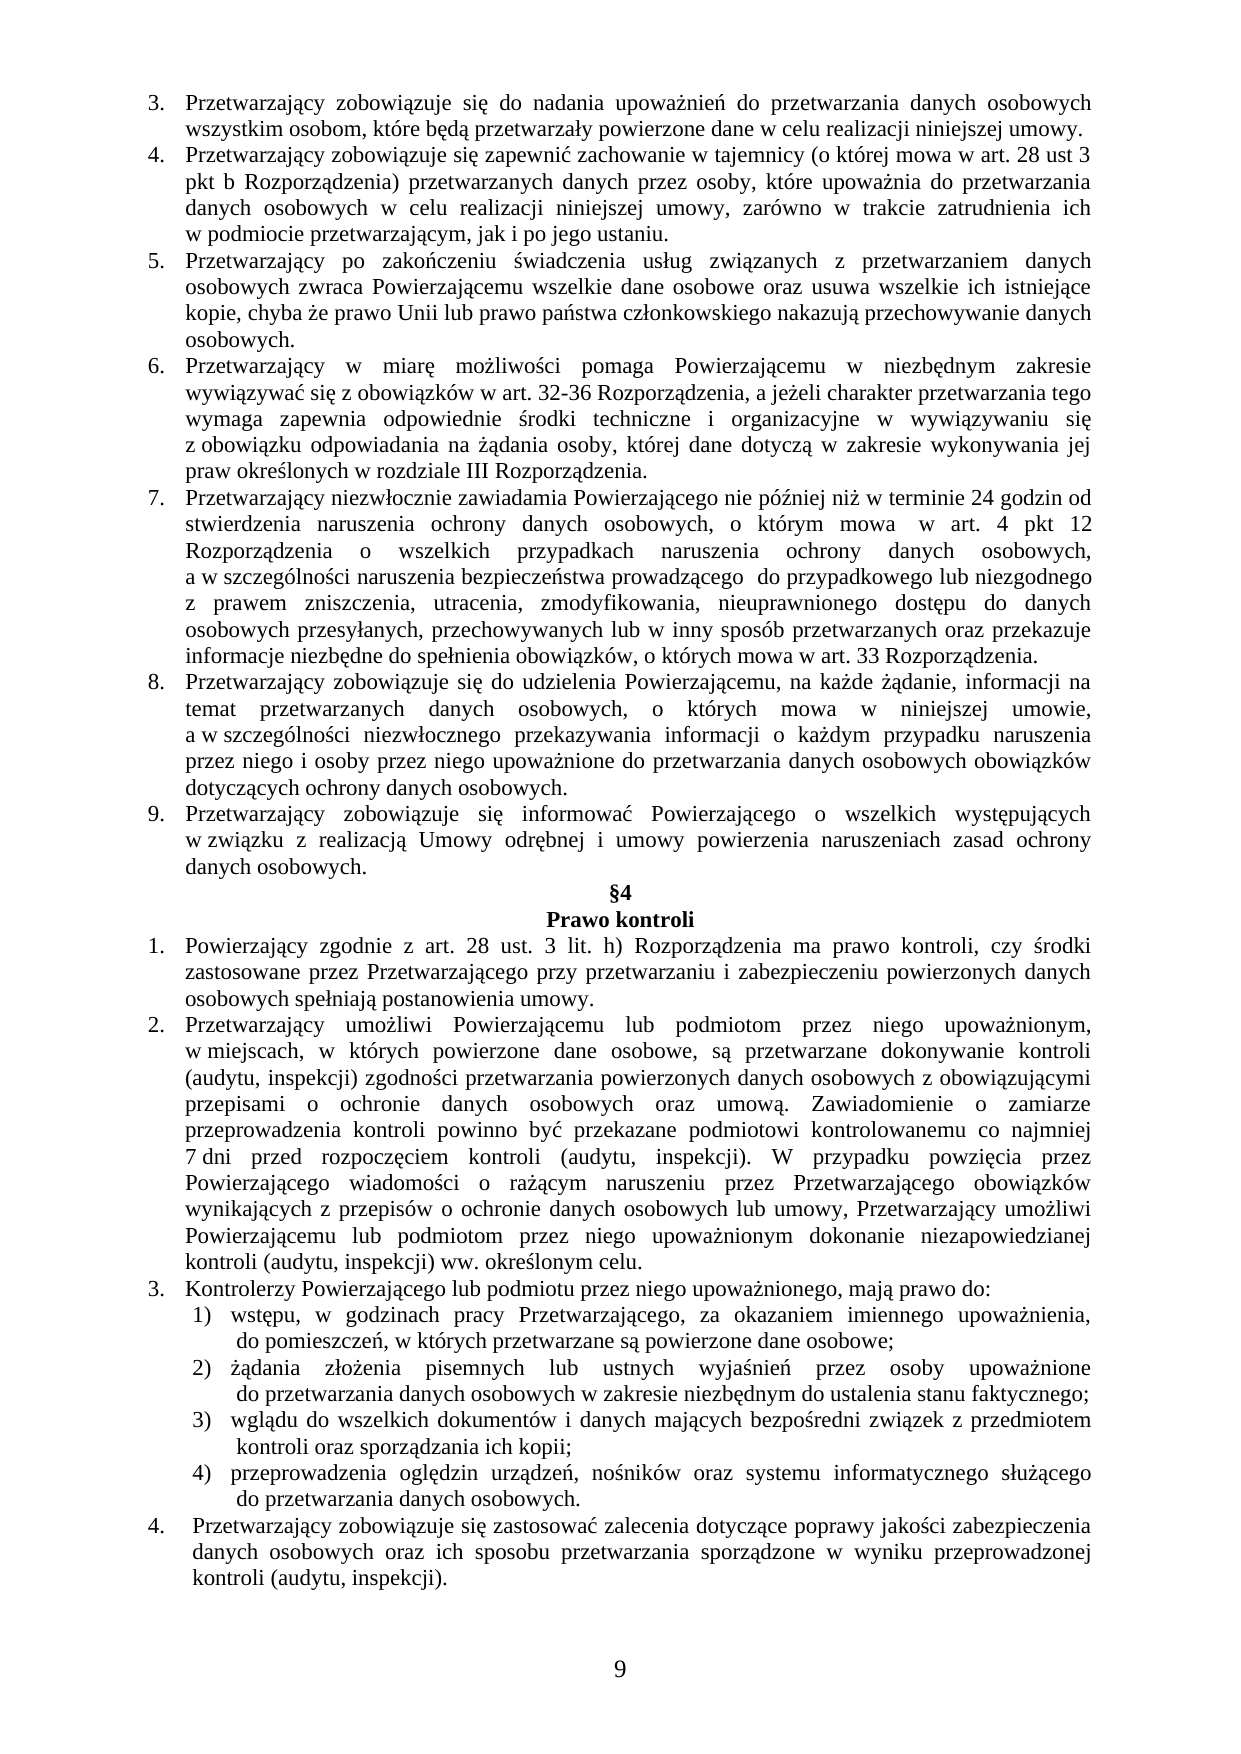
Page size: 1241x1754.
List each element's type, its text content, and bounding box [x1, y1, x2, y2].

list żądania złożenia pisemnych lub ustnych wyjaśnień przez osoby upoważnione do przetwarzania danych osobowych w zakresie niezbędnym do ustalenia stanu faktycznego; [192, 1354, 1093, 1406]
text Prawo kontroli [148, 906, 1093, 932]
list przeprowadzenia oględzin urządzeń, nośników oraz systemu informatycznego służącego do przetwarzania danych osobowych. [192, 1459, 1093, 1512]
list Przetwarzający zobowiązuje się do nadania upoważnień do przetwarzania danych osobowych wszystkim osobom, które będą przetwarzały powierzone dane w celu realizacji niniejszej umowy. [148, 89, 1093, 141]
list Przetwarzający umożliwi Powierzającemu lub podmiotom przez niego upoważnionym, w miejscach, w których powierzone dane osobowe, są przetwarzane dokonywanie kontroli (audytu, inspekcji) zgodności przetwarzania powierzonych danych osobowych z obowiązującymi przepisami o ochronie danych osobowych oraz umową. Zawiadomienie o zamiarze przeprowadzenia kontroli powinno być przekazane podmiotowi kontrolowanemu co najmniej 7 dni przed rozpoczęciem kontroli (audytu, inspekcji). W przypadku powzięcia przez Powierzającego wiadomości o rażącym naruszeniu przez Przetwarzającego obowiązków wynikających z przepisów o ochronie danych osobowych lub umowy, Przetwarzający umożliwi Powierzającemu lub podmiotom przez niego upoważnionym dokonanie niezapowiedzianej kontroli (audytu, inspekcji) ww. określonym celu. [148, 1011, 1093, 1274]
list wstępu, w godzinach pracy Przetwarzającego, za okazaniem imiennego upoważnienia, do pomieszczeń, w których przetwarzane są powierzone dane osobowe; [192, 1301, 1093, 1354]
list Kontrolerzy Powierzającego lub podmiotu przez niego upoważnionego, mają prawo do: [148, 1274, 1093, 1301]
list Przetwarzający zobowiązuje się zastosować zalecenia dotyczące poprawy jakości zabezpieczenia danych osobowych oraz ich sposobu przetwarzania sporządzone w wyniku przeprowadzonej kontroli (audytu, inspekcji). [148, 1512, 1093, 1591]
text §4 [148, 879, 1093, 906]
list Przetwarzający zobowiązuje się informować Powierzającego o wszelkich występujących w związku z realizacją Umowy odrębnej i umowy powierzenia naruszeniach zasad ochrony danych osobowych. [148, 800, 1093, 879]
list wglądu do wszelkich dokumentów i danych mających bezpośredni związek z przedmiotem kontroli oraz sporządzania ich kopii; [192, 1406, 1093, 1459]
list Przetwarzający w miarę możliwości pomaga Powierzającemu w niezbędnym zakresie wywiązywać się z obowiązków w art. 32-36 Rozporządzenia, a jeżeli charakter przetwarzania tego wymaga zapewnia odpowiednie środki techniczne i organizacyjne w wywiązywaniu się z obowiązku odpowiadania na żądania osoby, której dane dotyczą w zakresie wykonywania jej praw określonych w rozdziale III Rozporządzenia. [148, 352, 1093, 484]
list Przetwarzający zobowiązuje się zapewnić zachowanie w tajemnicy (o której mowa w art. 28 ust 3 pkt b Rozporządzenia) przetwarzanych danych przez osoby, które upoważnia do przetwarzania danych osobowych w celu realizacji niniejszej umowy, zarówno w trakcie zatrudnienia ich w podmiocie przetwarzającym, jak i po jego ustaniu. [148, 141, 1093, 247]
list Przetwarzający niezwłocznie zawiadamia Powierzającego nie później niż w terminie 24 godzin od stwierdzenia naruszenia ochrony danych osobowych, o którym mowa w art. 4 pkt 12 Rozporządzenia o wszelkich przypadkach naruszenia ochrony danych osobowych, a w szczególności naruszenia bezpieczeństwa prowadzącego do przypadkowego lub niezgodnego z prawem zniszczenia, utracenia, zmodyfikowania, nieuprawnionego dostępu do danych osobowych przesyłanych, przechowywanych lub w inny sposób przetwarzanych oraz przekazuje informacje niezbędne do spełnienia obowiązków, o których mowa w art. 33 Rozporządzenia. [148, 484, 1093, 668]
list Przetwarzający zobowiązuje się do udzielenia Powierzającemu, na każde żądanie, informacji na temat przetwarzanych danych osobowych, o których mowa w niniejszej umowie, a w szczególności niezwłocznego przekazywania informacji o każdym przypadku naruszenia przez niego i osoby przez niego upoważnione do przetwarzania danych osobowych obowiązków dotyczących ochrony danych osobowych. [148, 668, 1093, 800]
list Przetwarzający po zakończeniu świadczenia usług związanych z przetwarzaniem danych osobowych zwraca Powierzającemu wszelkie dane osobowe oraz usuwa wszelkie ich istniejące kopie, chyba że prawo Unii lub prawo państwa członkowskiego nakazują przechowywanie danych osobowych. [148, 247, 1093, 352]
list Powierzający zgodnie z art. 28 ust. 3 lit. h) Rozporządzenia ma prawo kontroli, czy środki zastosowane przez Przetwarzającego przy przetwarzaniu i zabezpieczeniu powierzonych danych osobowych spełniają postanowienia umowy. [148, 932, 1093, 1011]
